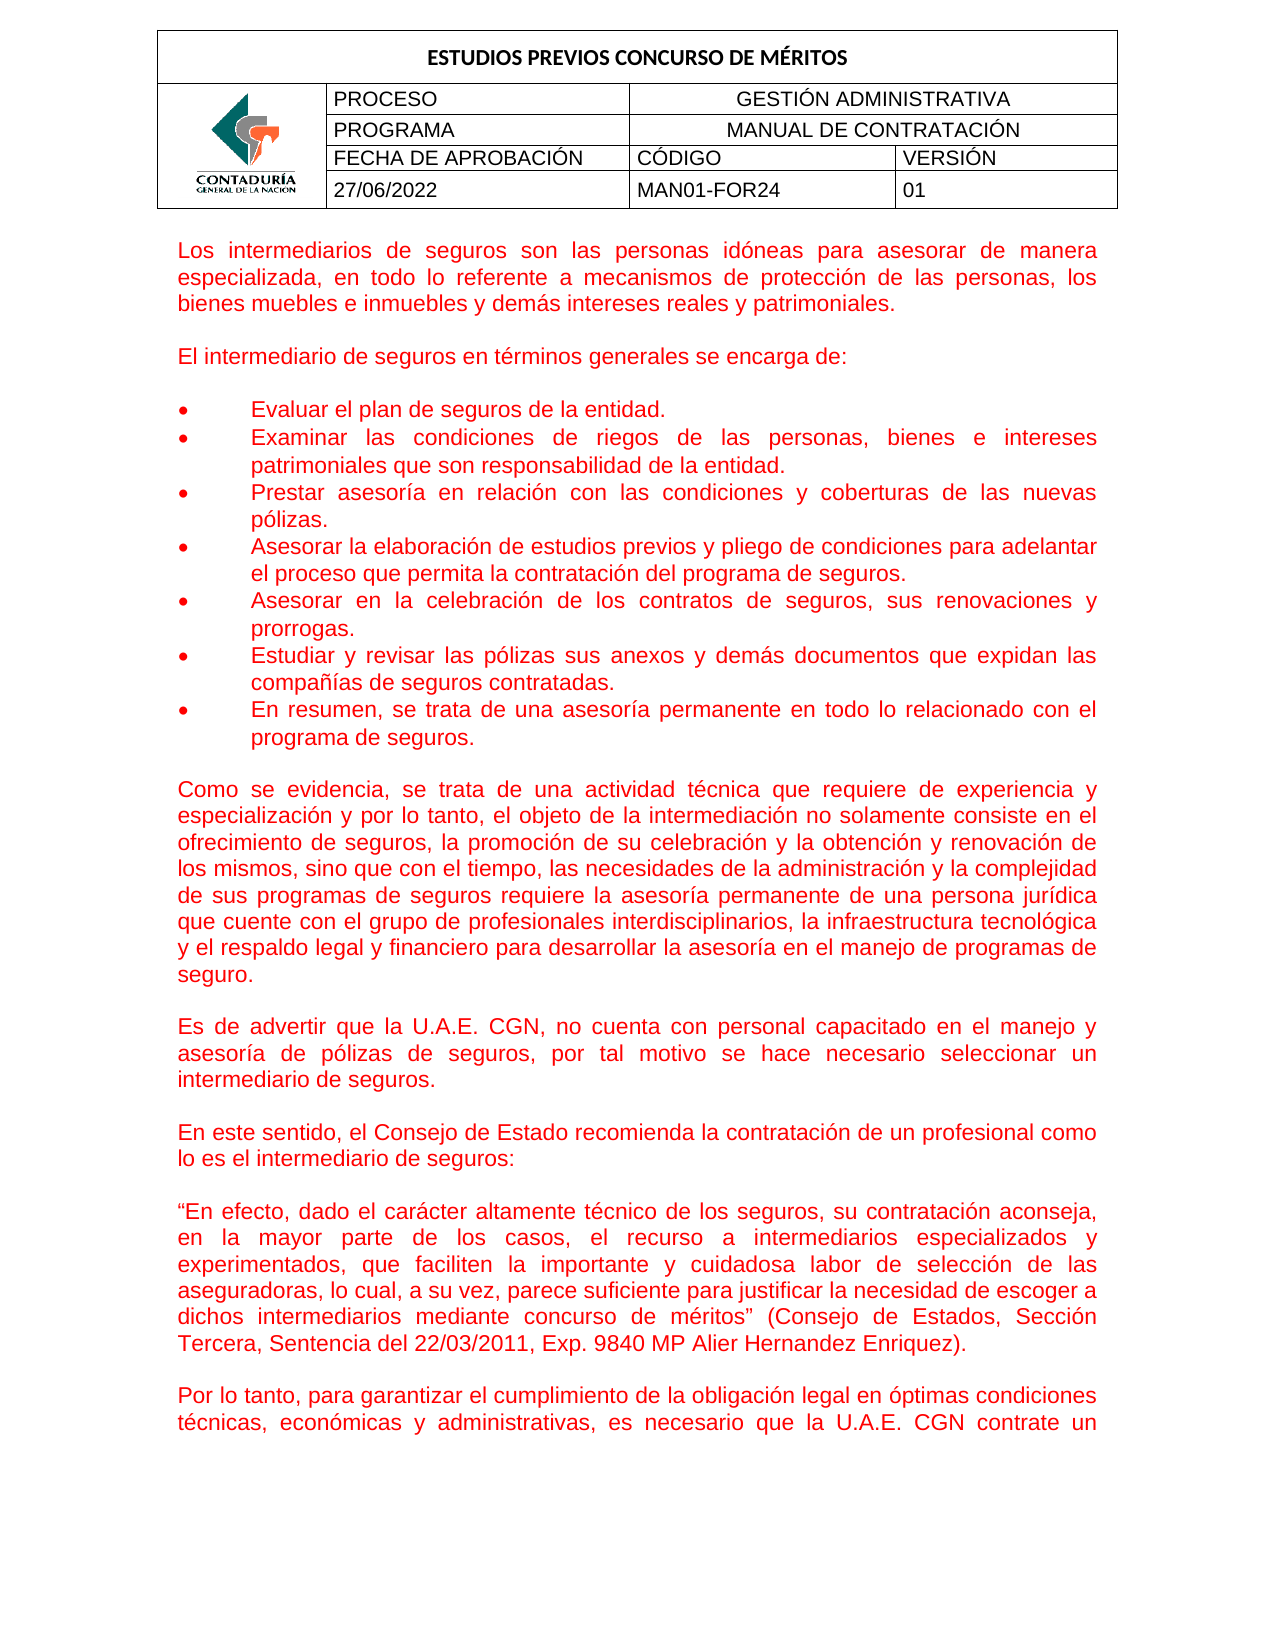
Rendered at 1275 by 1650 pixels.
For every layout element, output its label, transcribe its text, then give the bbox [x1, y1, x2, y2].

list Asesorar en la celebración de los contratos de seguros, sus renovaciones y prorrogas. [177, 587, 1098, 641]
text Los intermediarios de seguros son las personas idóneas para asesorar de manera especializada, en todo lo referente a mecanismos de protección de las personas, los bienes muebles e inmuebles y demás intereses reales y patrimoniales. [177, 237, 1098, 316]
text Como se evidencia, se trata de una actividad técnica que requiere de experiencia y especialización y por lo tanto, el objeto de la intermediación no solamente consiste en el ofrecimiento de seguros, la promoción de su celebración y la obtención y renovación de los mismos, sino que con el tiempo, las necesidades de la administración y la complejidad de sus programas de seguros requiere la asesoría permanente de una persona jurídica que cuente con el grupo de profesionales interdisciplinarios, la infraestructura tecnológica y el respaldo legal y financiero para desarrollar la asesoría en el manejo de programas de seguro. [177, 776, 1098, 987]
list Estudiar y revisar las pólizas sus anexos y demás documentos que expidan las compañías de seguros contratadas. [177, 641, 1098, 695]
text En este sentido, el Consejo de Estado recomienda la contratación de un profesional como lo es el intermediario de seguros: [177, 1119, 1098, 1171]
text “En efecto, dado el carácter altamente técnico de los seguros, su contratación aconseja, en la mayor parte de los casos, el recurso a intermediarios especializados y experimentados, que faciliten la importante y cuidadosa labor de selección de las aseguradoras, lo cual, a su vez, parece suficiente para justificar la necesidad de escoger a dichos intermediarios mediante concurso de méritos” (Consejo de Estados, Sección Tercera, Sentencia del 22/03/2011, Exp. 9840 MP Alier Hernandez Enriquez). [177, 1198, 1098, 1356]
text Es de advertir que la U.A.E. CGN, no cuenta con personal capacitado en el manejo y asesoría de pólizas de seguros, por tal motivo se hace necesario seleccionar un intermediario de seguros. [177, 1013, 1098, 1092]
list Evaluar el plan de seguros de la entidad. [177, 396, 1098, 423]
list Examinar las condiciones de riegos de las personas, bienes e intereses patrimoniales que son responsabilidad de la entidad. [177, 423, 1098, 478]
text El intermediario de seguros en términos generales se encarga de: [177, 343, 1098, 369]
list En resumen, se trata de una asesoría permanente en todo lo relacionado con el programa de seguros. [177, 695, 1098, 750]
picture [178, 85, 313, 198]
list Asesorar la elaboración de estudios previos y pliego de condiciones para adelantar el proceso que permita la contratación del programa de seguros. [177, 532, 1098, 587]
list Prestar asesoría en relación con las condiciones y coberturas de las nuevas pólizas. [177, 478, 1098, 532]
